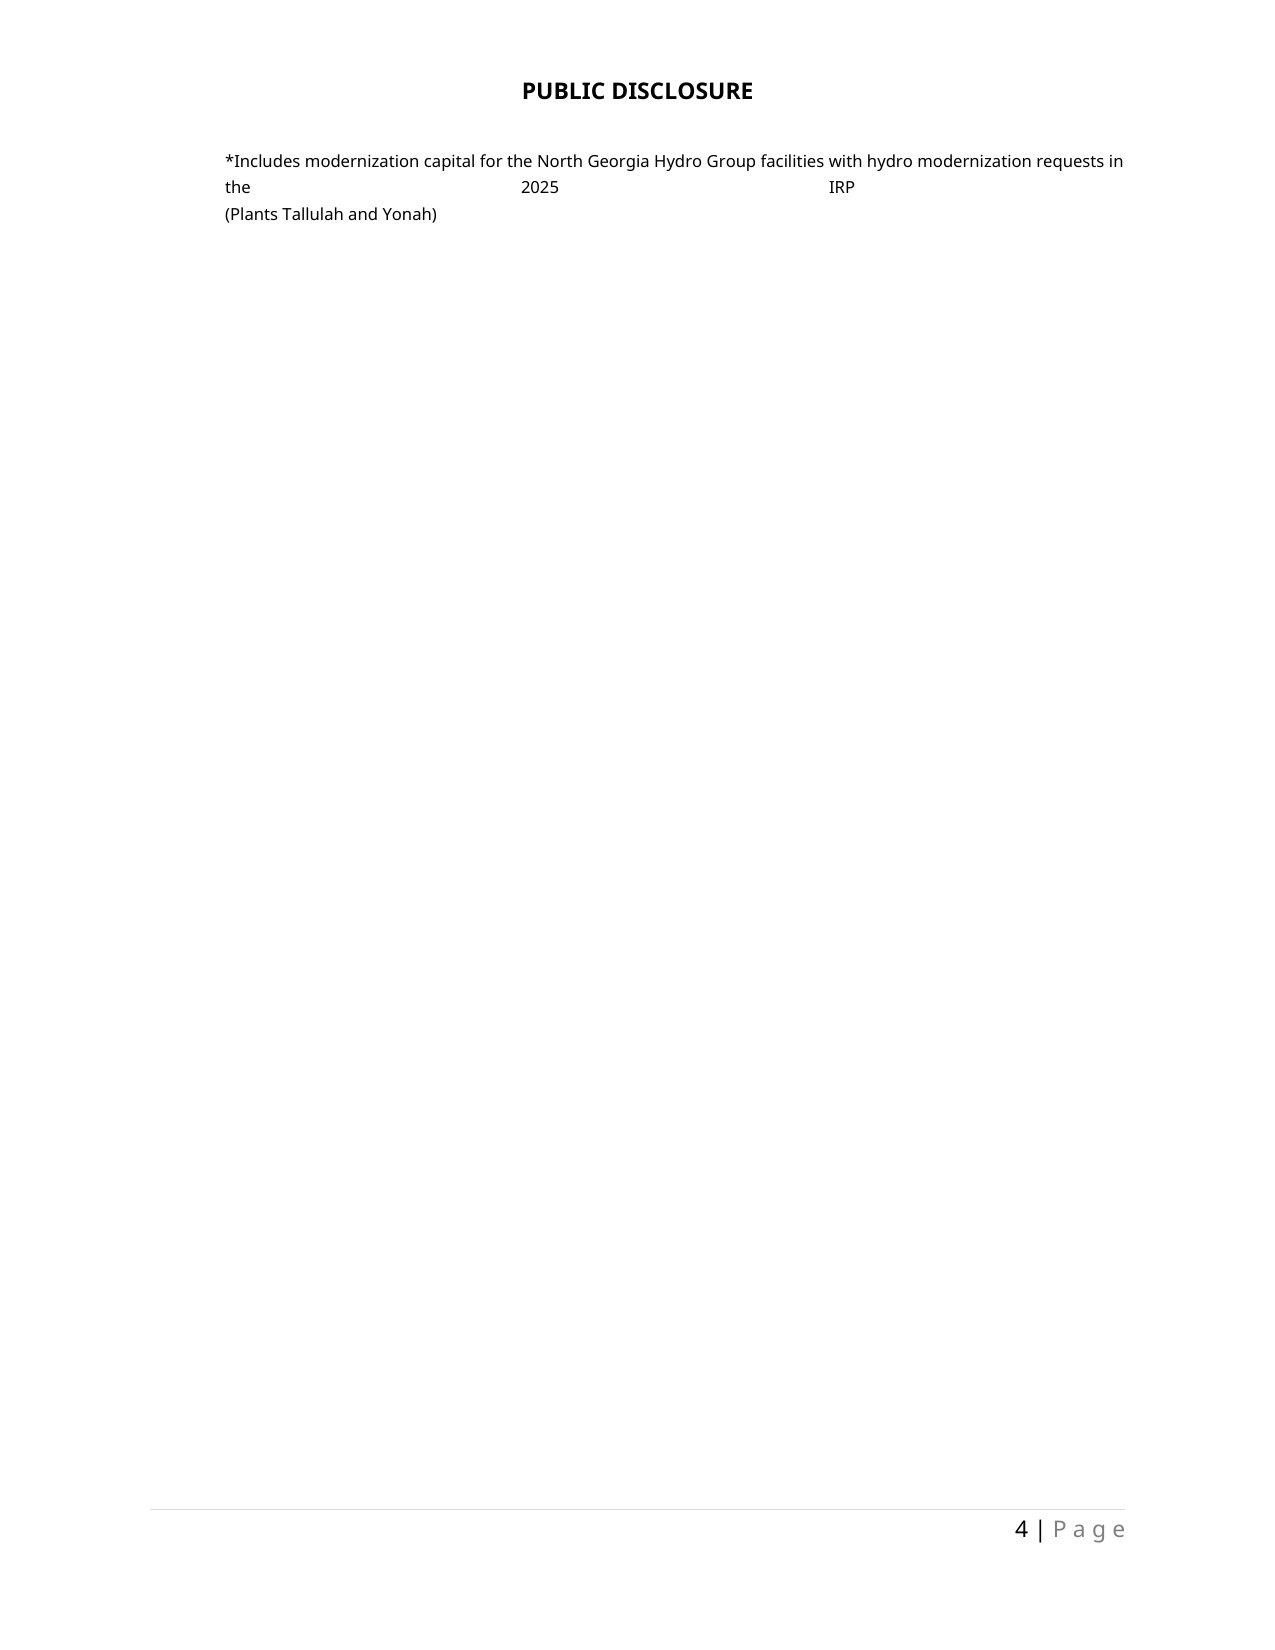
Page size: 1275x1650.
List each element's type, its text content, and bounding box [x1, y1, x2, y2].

text *Includes modernization capital for the North Georgia Hydro Group facilities with hydro modernization requests in the 2025 IRP (Plants Tallulah and Yonah) [225, 150, 1125, 225]
